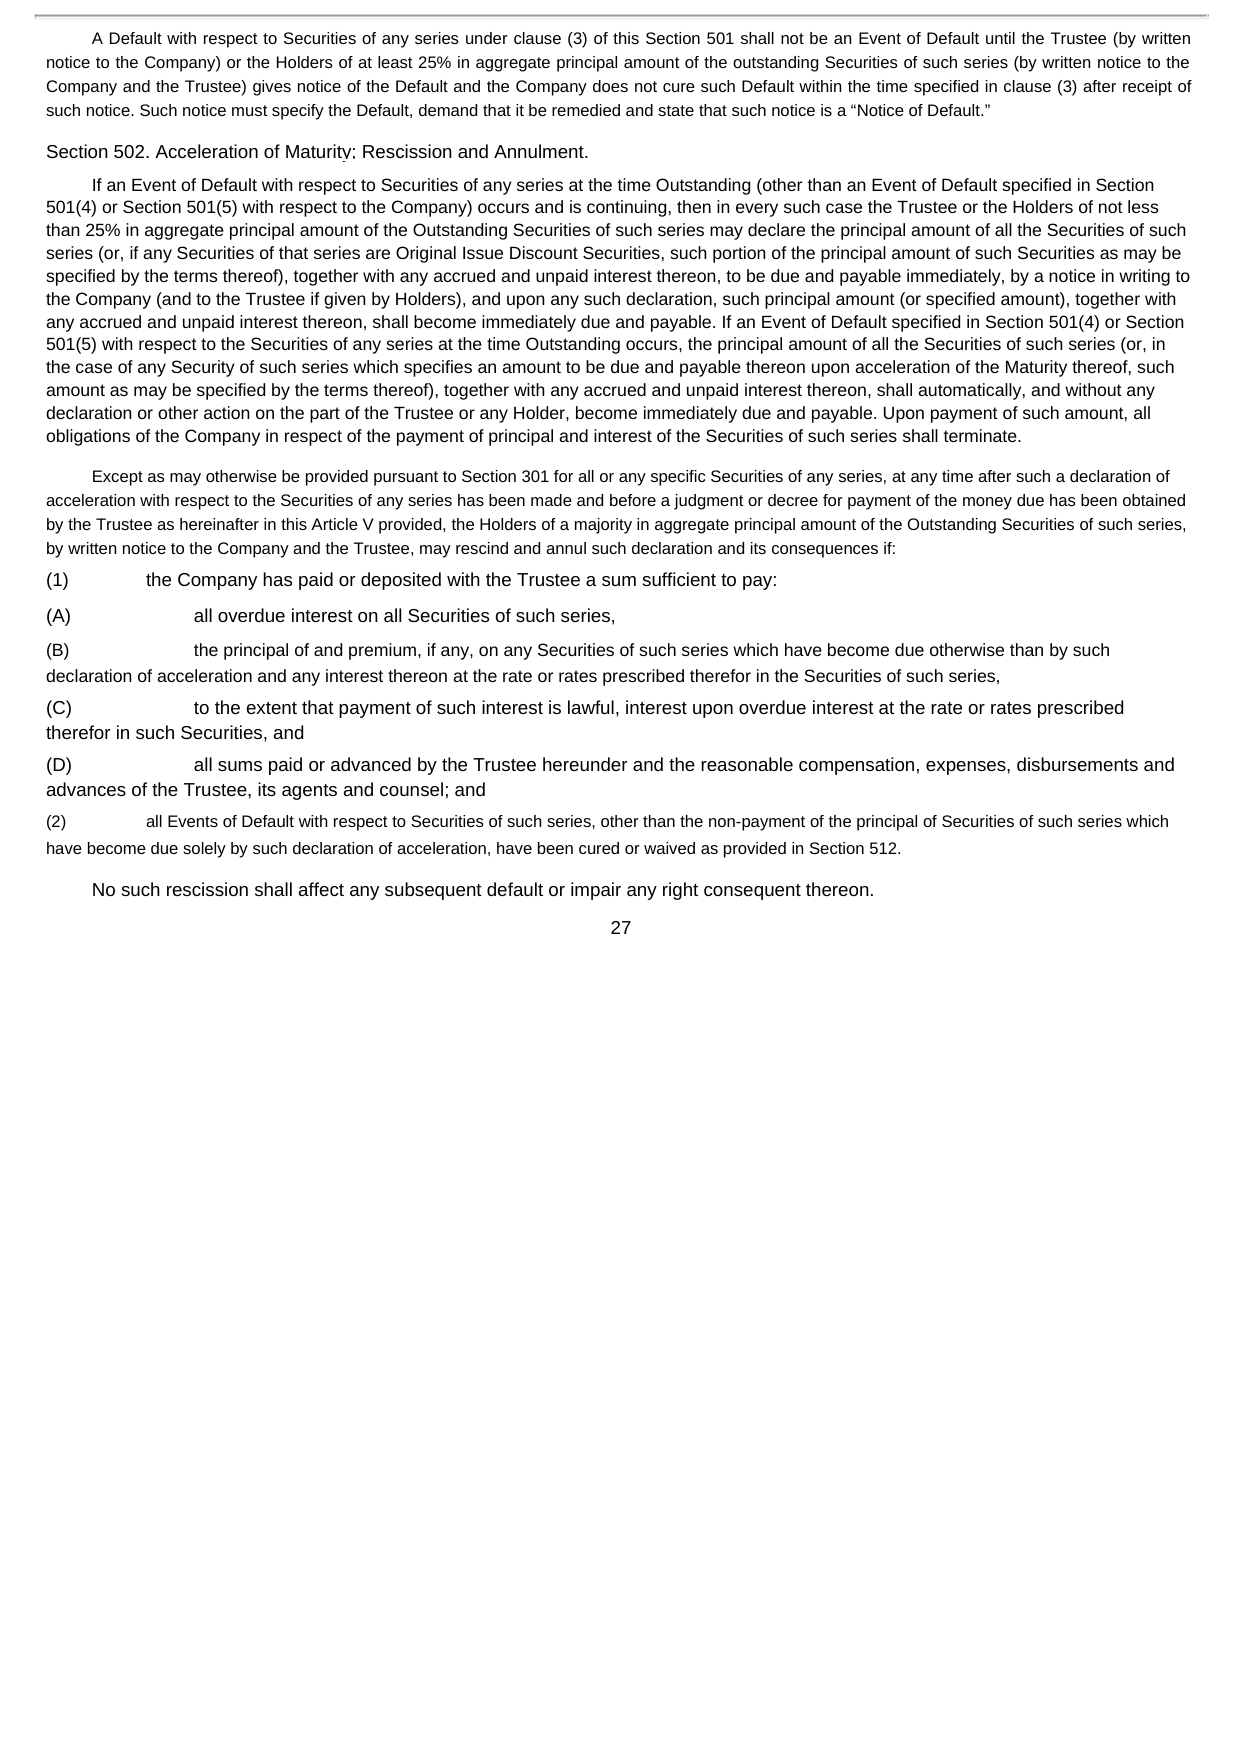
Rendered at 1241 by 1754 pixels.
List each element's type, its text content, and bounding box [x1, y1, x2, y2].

text Section 502. Acceleration of Maturity; Rescission and Annulment. [46, 141, 1192, 162]
text A Default with respect to Securities of any series under clause (3) of this Section 501 shall not be an Event of Default until the Trustee (by written notice to the Company) or the Holders of at least 25% in aggregate principal amount of the outstanding Securities of such series (by written notice to the Company and the Trustee) gives notice of the Default and the Company does not cure such Default within the time specified in clause (3) after receipt of such notice. Such notice must specify the Default, demand that it be remedied and state that such notice is a “Notice of Default.” [46, 28, 1192, 119]
list to the extent that payment of such interest is lawful, interest upon overdue interest at the rate or rates prescribed therefor in such Securities, and [46, 697, 1192, 743]
text Except as may otherwise be provided pursuant to Section 301 for all or any specific Securities of any series, at any time after such a declaration of acceleration with respect to the Securities of any series has been made and before a judgment or decree for payment of the money due has been obtained by the Trustee as hereinafter in this Article V provided, the Holders of a majority in aggregate principal amount of the Outstanding Securities of such series, by written notice to the Company and the Trustee, may rescind and annul such declaration and its consequences if: [46, 467, 1190, 558]
text No such rescission shall affect any subsequent default or impair any right consequent thereon. [92, 879, 1192, 901]
list all sums paid or advanced by the Trustee hereunder and the reasonable compensation, expenses, disbursements and advances of the Trustee, its agents and counsel; and [46, 754, 1192, 801]
list the principal of and premium, if any, on any Securities of such series which have become due otherwise than by such declaration of acceleration and any interest thereon at the rate or rates prescribed therefor in the Securities of such series, [46, 639, 1192, 686]
text 27 [610, 917, 1192, 938]
picture [32, 14, 1209, 21]
list the Company has paid or deposited with the Trustee a sum sufficient to pay: [46, 569, 1192, 591]
list all Events of Default with respect to Securities of such series, other than the non-payment of the principal of Securities of such series which have become due solely by such declaration of acceleration, have been cured or waived as provided in Section 512. [46, 812, 1192, 858]
list all overdue interest on all Securities of such series, [46, 604, 1192, 626]
text If an Event of Default with respect to Securities of any series at the time Outstanding (other than an Event of Default specified in Section 501(4) or Section 501(5) with respect to the Company) occurs and is continuing, then in every such case the Trustee or the Holders of not less than 25% in aggregate principal amount of the Outstanding Securities of such series may declare the principal amount of all the Securities of such series (or, if any Securities of that series are Original Issue Discount Securities, such portion of the principal amount of such Securities as may be specified by the terms thereof), together with any accrued and unpaid interest thereon, to be due and payable immediately, by a notice in writing to the Company (and to the Trustee if given by Holders), and upon any such declaration, such principal amount (or specified amount), together with any accrued and unpaid interest thereon, shall become immediately due and payable. If an Event of Default specified in Section 501(4) or Section 501(5) with respect to the Securities of any series at the time Outstanding occurs, the principal amount of all the Securities of such series (or, in the case of any Security of such series which specifies an amount to be due and payable thereon upon acceleration of the Maturity thereof, such amount as may be specified by the terms thereof), together with any accrued and unpaid interest thereon, shall automatically, and without any declaration or other action on the part of the Trustee or any Holder, become immediately due and payable. Upon payment of such amount, all obligations of the Company in respect of the payment of principal and interest of the Securities of such series shall terminate. [46, 174, 1192, 446]
